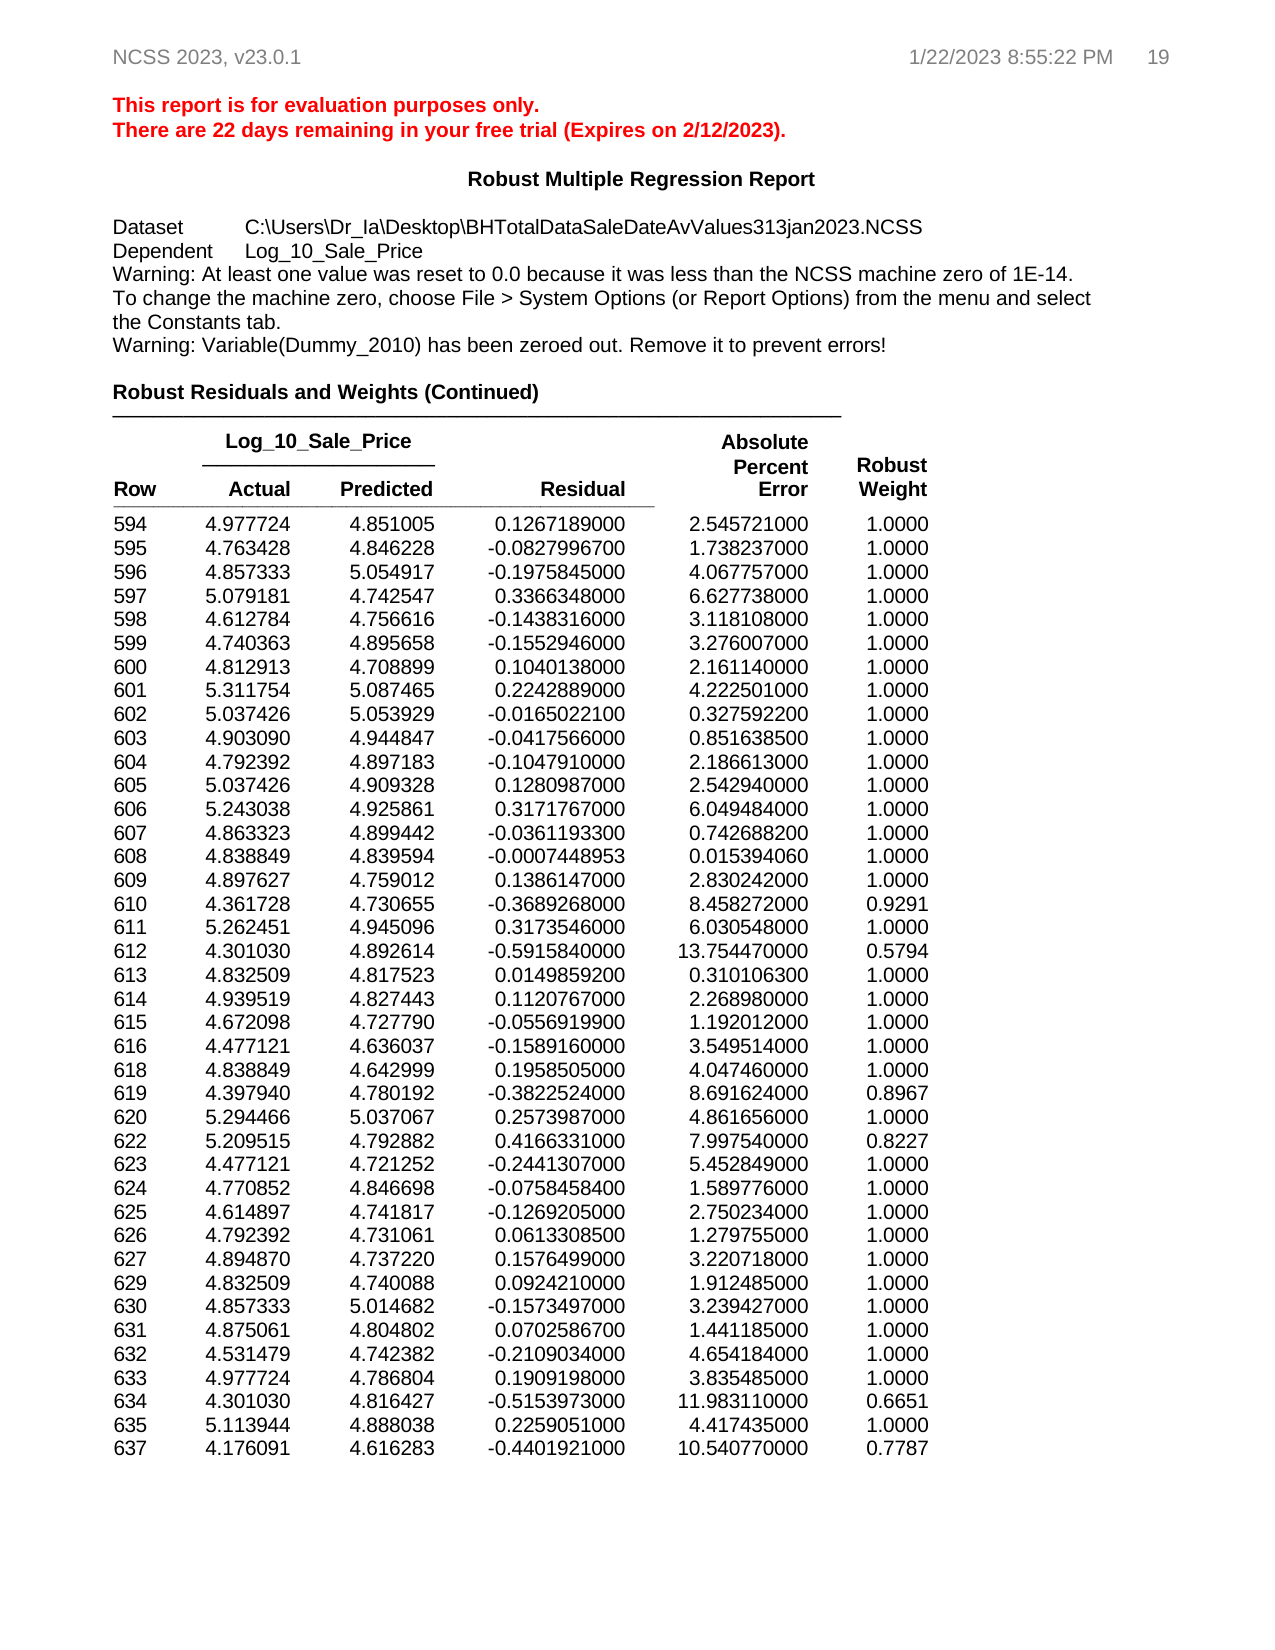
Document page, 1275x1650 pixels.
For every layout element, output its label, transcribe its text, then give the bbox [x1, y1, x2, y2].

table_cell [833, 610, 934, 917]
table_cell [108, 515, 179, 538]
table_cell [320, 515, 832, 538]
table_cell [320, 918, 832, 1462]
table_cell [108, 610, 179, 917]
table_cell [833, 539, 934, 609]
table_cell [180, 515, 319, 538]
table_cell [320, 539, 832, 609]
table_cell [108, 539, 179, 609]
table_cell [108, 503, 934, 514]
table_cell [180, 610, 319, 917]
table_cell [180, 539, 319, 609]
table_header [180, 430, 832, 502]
text Robust Residuals and Weights (Continued) [112, 381, 1181, 404]
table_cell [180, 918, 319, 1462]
text ──────────────────────────────────────────────────────────────────────── [112, 404, 1181, 428]
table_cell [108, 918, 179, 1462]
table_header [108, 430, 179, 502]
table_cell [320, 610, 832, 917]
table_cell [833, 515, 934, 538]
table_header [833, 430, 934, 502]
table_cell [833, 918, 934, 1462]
